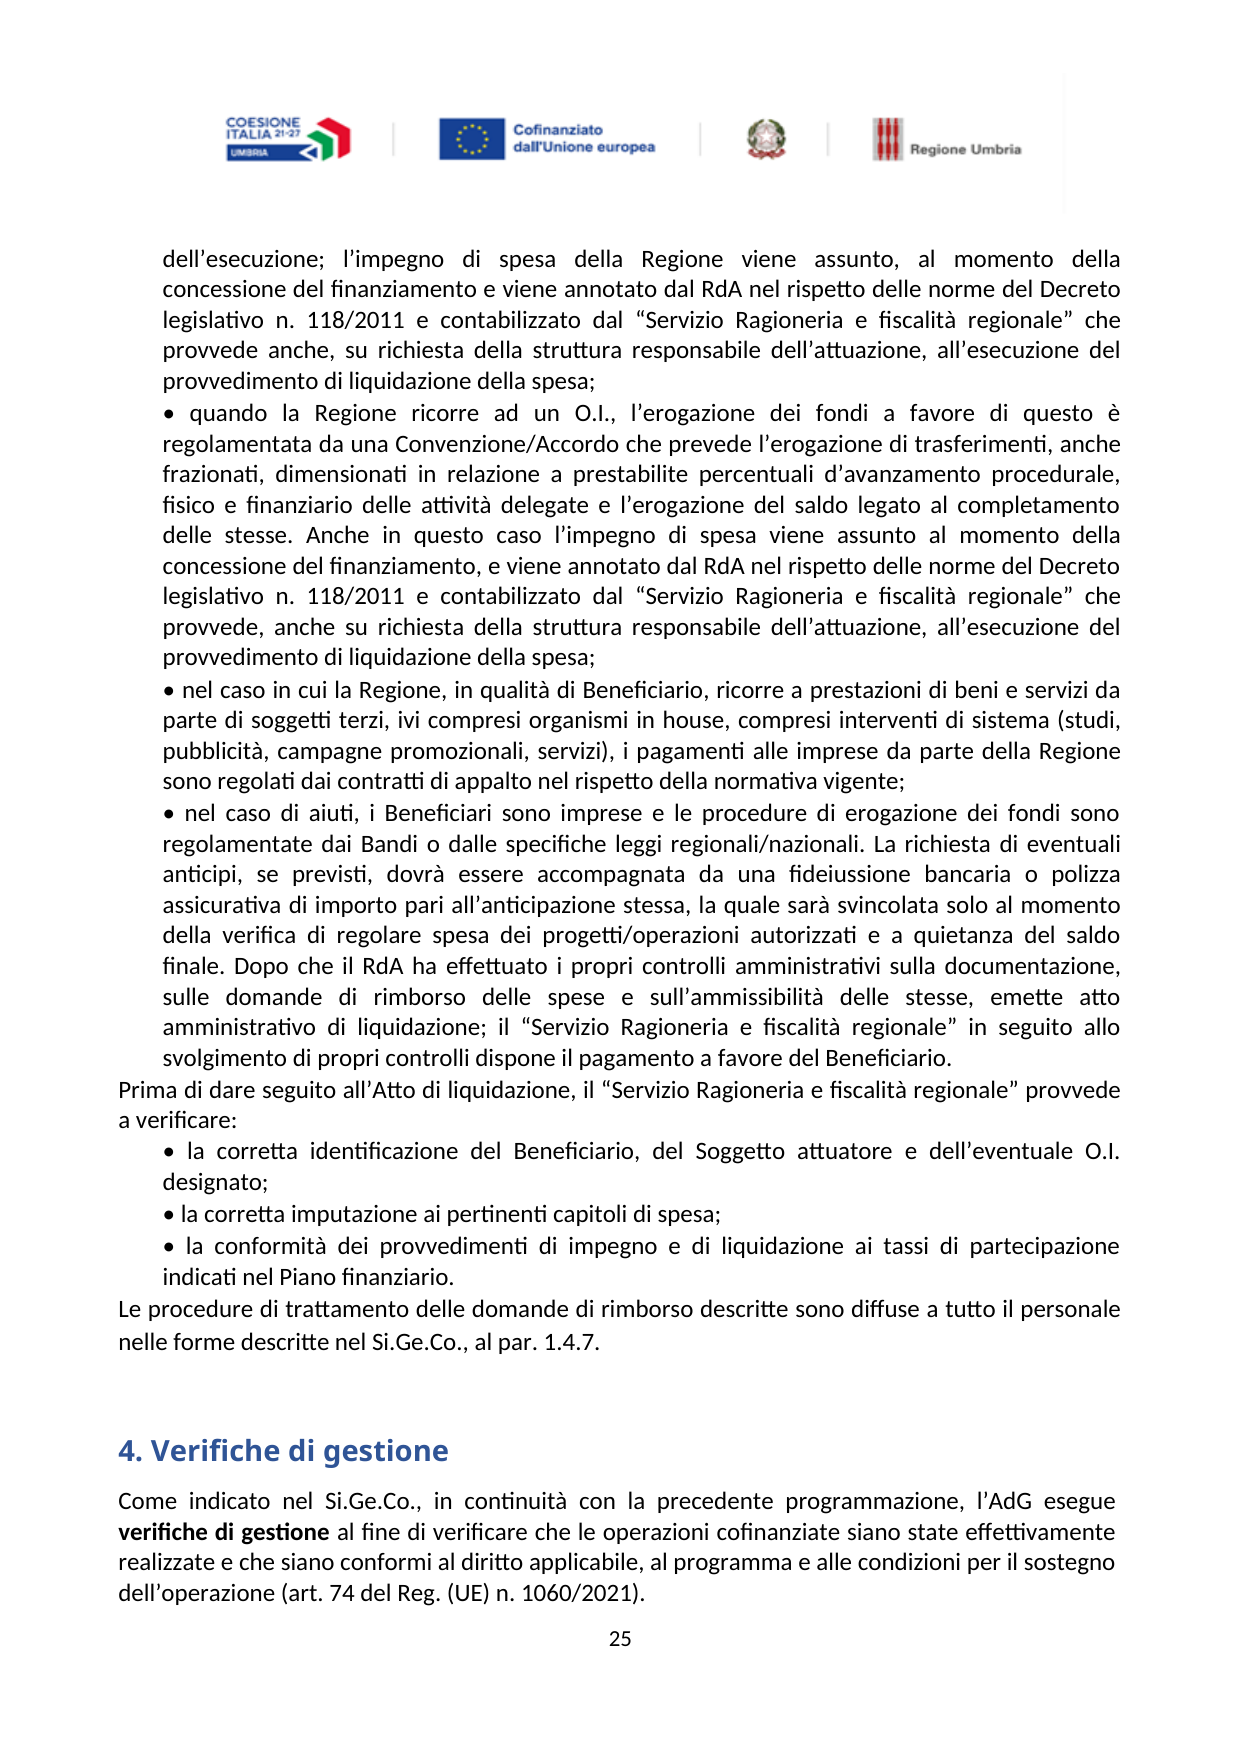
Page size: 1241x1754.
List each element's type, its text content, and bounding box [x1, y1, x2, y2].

text • la conformità dei provvedimenti di impegno e di liquidazione ai tassi di partecipazione indicati nel Piano finanziario. [162, 1230, 1122, 1291]
text • nel caso in cui la Regione, in qualità di Beneficiario, ricorre a prestazioni di beni e servizi da parte di soggetti terzi, ivi compresi organismi in house, compresi interventi di sistema (studi, pubblicità, campagne promozionali, servizi), i pagamenti alle imprese da parte della Regione sono regolati dai contratti di appalto nel rispetto della normativa vigente; [162, 674, 1122, 796]
picture [172, 73, 1068, 215]
text • la corretta identificazione del Beneficiario, del Soggetto attuatore e dell’eventuale O.I. designato; [162, 1135, 1122, 1196]
text • la corretta imputazione ai pertinenti capitoli di spesa; [162, 1198, 1122, 1228]
text • nel caso di aiuti, i Beneficiari sono imprese e le procedure di erogazione dei fondi sono regolamentate dai Bandi o dalle specifiche leggi regionali/nazionali. La richiesta di eventuali anticipi, se previsti, dovrà essere accompagnata da una fideiussione bancaria o polizza assicurativa di importo pari all’anticipazione stessa, la quale sarà svincolata solo al momento della verifica di regolare spesa dei progetti/operazioni autorizzati e a quietanza del saldo finale. Dopo che il RdA ha effettuato i propri controlli amministrativi sulla documentazione, sulle domande di rimborso delle spese e sull’ammissibilità delle stesse, emette atto amministrativo di liquidazione; il “Servizio Ragioneria e fiscalità regionale” in seguito allo svolgimento di propri controlli dispone il pagamento a favore del Beneficiario. [162, 798, 1122, 1072]
subtitle 4. Verifiche di gestione [118, 1431, 1122, 1470]
text Prima di dare seguito all’Atto di liquidazione, il “Servizio Ragioneria e fiscalità regionale” provvede a verificare: [118, 1074, 1122, 1135]
text Le procedure di trattamento delle domande di rimborso descritte sono diffuse a tutto il personale nelle forme descritte nel Si.Ge.Co., al par. 1.4.7. [118, 1293, 1122, 1356]
text Come indicato nel Si.Ge.Co., in continuità con la precedente programmazione, l’AdG esegue verifiche di gestione al fine di verificare che le operazioni cofinanziate siano state effettivamente realizzate e che siano conformi al diritto applicabile, al programma e alle condizioni per il sostegno dell’operazione (art. 74 del Reg. (UE) n. 1060/2021). [118, 1486, 1117, 1608]
text • quando la Regione ricorre ad un O.I., l’erogazione dei fondi a favore di questo è regolamentata da una Convenzione/Accordo che prevede l’erogazione di trasferimenti, anche frazionati, dimensionati in relazione a prestabilite percentuali d’avanzamento procedurale, fisico e finanziario delle attività delegate e l’erogazione del saldo legato al completamento delle stesse. Anche in questo caso l’impegno di spesa viene assunto al momento della concessione del finanziamento, e viene annotato dal RdA nel rispetto delle norme del Decreto legislativo n. 118/2011 e contabilizzato dal “Servizio Ragioneria e fiscalità regionale” che provvede, anche su richiesta della struttura responsabile dell’attuazione, all’esecuzione del provvedimento di liquidazione della spesa; [162, 397, 1122, 672]
